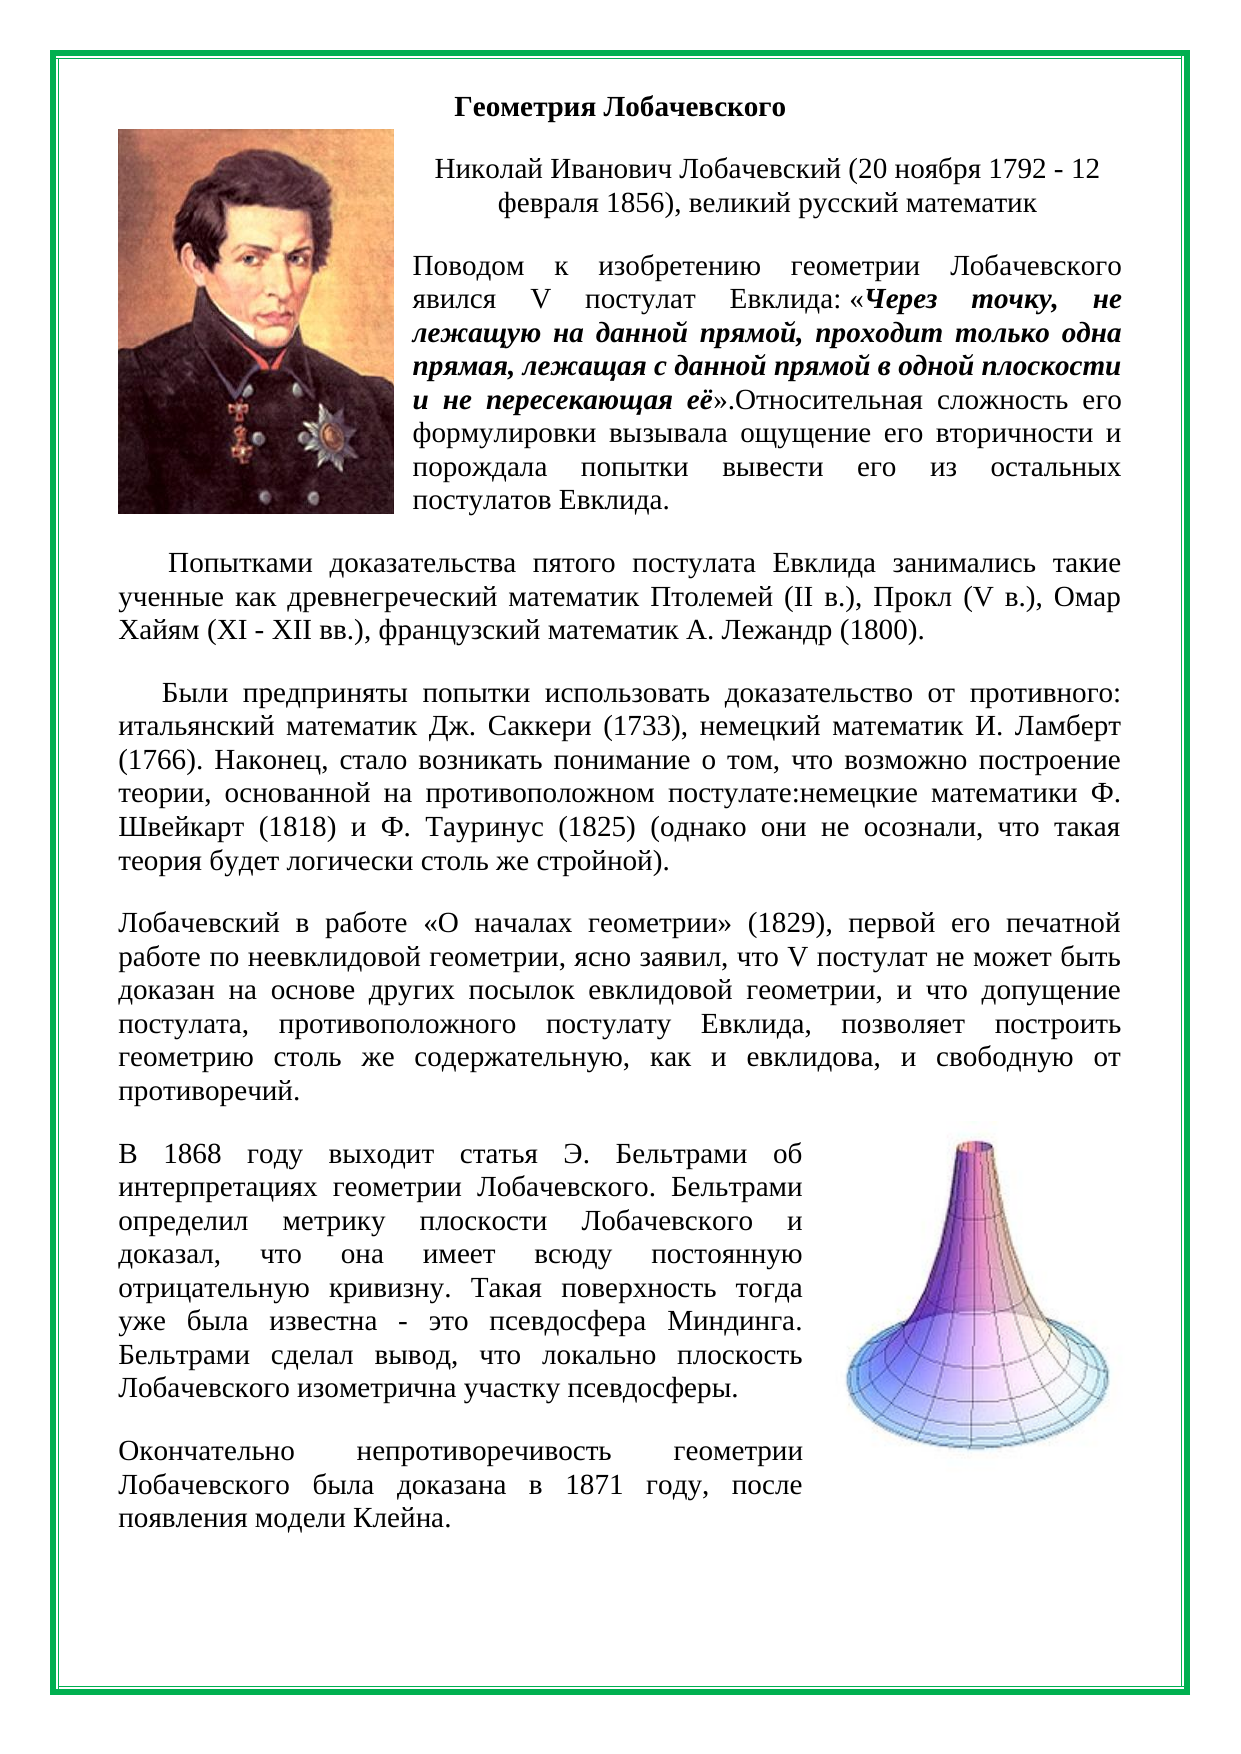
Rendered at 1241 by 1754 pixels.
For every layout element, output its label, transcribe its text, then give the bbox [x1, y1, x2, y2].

picture [822, 1121, 1135, 1473]
text Геометрия Лобачевского [118, 89, 1122, 122]
text Лобачевский в работе «О началах геометрии» (1829), первой его печатной работе по неевклидовой геометрии, ясно заявил, что V постулат не может быть доказан на основе других посылок евклидовой геометрии, и что допущение постулата, противоположного постулату Евклида, позволяет построить геометрию столь же содержательную, как и евклидова, и свободную от противоречий. [118, 905, 1122, 1107]
text В 1868 году выходит статья Э. Бельтрами об интерпретациях геометрии Лобачевского. Бельтрами определил метрику плоскости Лобачевского и доказал, что она имеет всюду постоянную отрицательную кривизну. Такая поверхность тогда уже была известна - это псевдосфера Миндинга. Бельтрами сделал вывод, что локально плоскость Лобачевского изометрична участку псевдосферы. [118, 1136, 822, 1404]
text Попытками доказательства пятого постулата Евклида занимались такие ученные как древнегреческий математик Птолемей (II в.), Прокл (V в.), Омар Хайям (XI - XII вв.), французский математик А. Лежандр (1800). [118, 545, 1122, 646]
text Были предприняты попытки использовать доказательство от противного: итальянский математик Дж. Саккери (1733), немецкий математик И. Ламберт (1766). Наконец, стало возникать понимание о том, что возможно построение теории, основанной на противоположном постулате:немецкие математики Ф. Швейкарт (1818) и Ф. Тауринус (1825) (однако они не осознали, что такая теория будет логически столь же стройной). [118, 675, 1122, 876]
picture [118, 129, 394, 514]
text Николай Иванович Лобачевский (20 ноября 1792 - 12 февраля 1856), великий русский математик [394, 151, 1122, 218]
text Окончательно непротиворечивость геометрии Лобачевского была доказана в 1871 году, после появления модели Клейна. [118, 1433, 1122, 1534]
text Поводом к изобретению геометрии Лобачевского явился V постулат Евклида: «Через точку, не лежащую на данной прямой, проходит только одна прямая, лежащая с данной прямой в одной плоскости и не пересекающая её».Относительная сложность его формулировки вызывала ощущение его вторичности и порождала попытки вывести его из остальных постулатов Евклида. [118, 248, 1122, 516]
